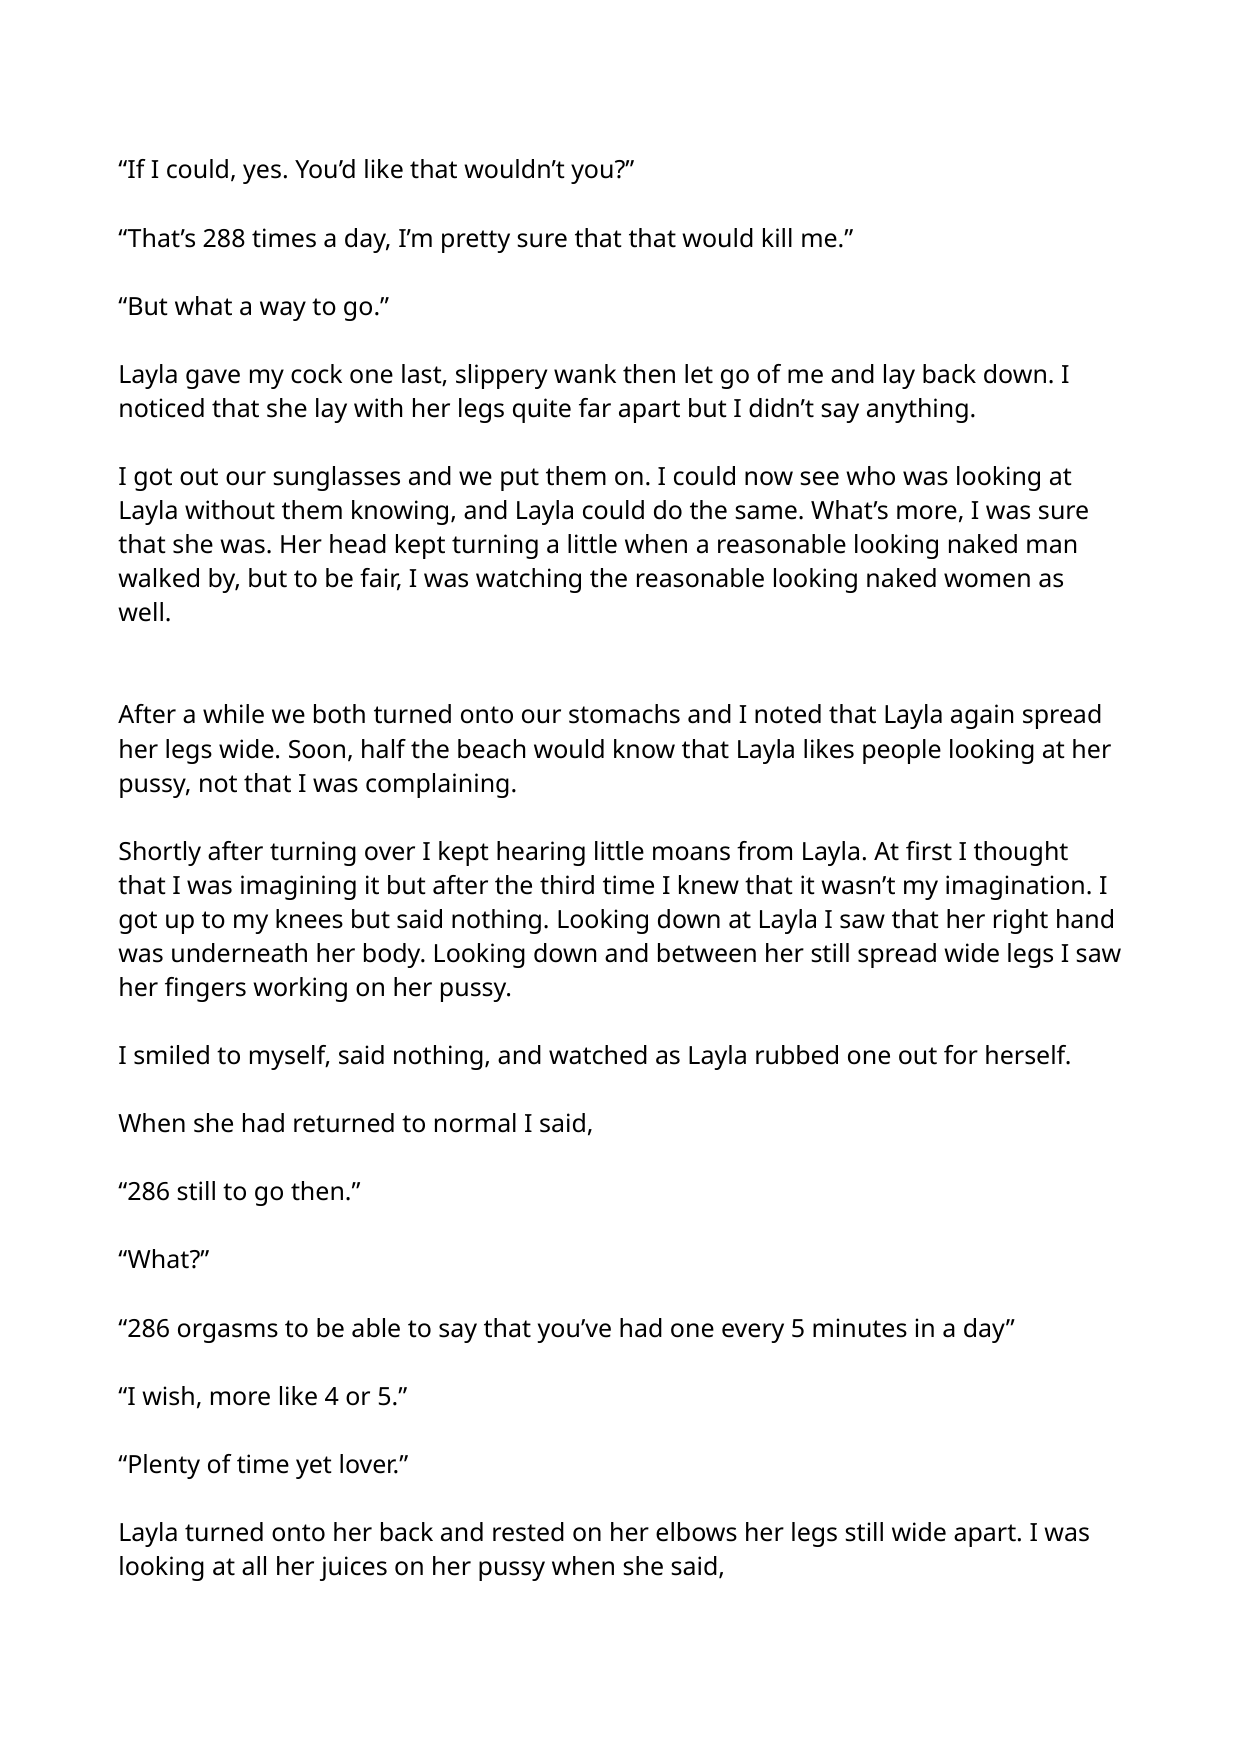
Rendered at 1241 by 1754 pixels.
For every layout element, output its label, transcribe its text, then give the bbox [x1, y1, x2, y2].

text “I wish, more like 4 or 5.” [118, 1378, 1122, 1412]
text “That’s 288 times a day, I’m pretty sure that that would kill me.” [118, 220, 1122, 254]
text “286 still to go then.” [118, 1174, 1122, 1208]
text Shortly after turning over I kept hearing little moans from Layla. At first I thought that I was imagining it but after the third time I knew that it wasn’t my imagination. I got up to my knees but said nothing. Looking down at Layla I saw that her right hand was underneath her body. Looking down and between her still spread wide legs I saw her fingers working on her pussy. [118, 833, 1122, 1004]
text “286 orgasms to be able to say that you’ve had one every 5 minutes in a day” [118, 1310, 1122, 1344]
text I smiled to myself, said nothing, and watched as Layla rubbed one out for herself. [118, 1038, 1122, 1072]
text “What?” [118, 1242, 1122, 1276]
text “But what a way to go.” [118, 288, 1122, 322]
text Layla turned onto her back and rested on her elbows her legs still wide apart. I was looking at all her juices on her pussy when she said, [118, 1515, 1122, 1583]
text Layla gave my cock one last, slippery wank then let go of me and lay back down. I noticed that she lay with her legs quite far apart but I didn’t say anything. [118, 357, 1122, 425]
text “Plenty of time yet lover.” [118, 1447, 1122, 1481]
text “If I could, yes. You’d like that wouldn’t you?” [118, 152, 1122, 186]
text After a while we both turned onto our stomachs and I noted that Layla again spread her legs wide. Soon, half the beach would know that Layla likes people looking at her pussy, not that I was complaining. [118, 697, 1122, 799]
text When she had returned to normal I said, [118, 1106, 1122, 1140]
text I got out our sunglasses and we put them on. I could now see who was looking at Layla without them knowing, and Layla could do the same. What’s more, I was sure that she was. Her head kept turning a little when a reasonable looking naked man walked by, but to be fair, I was watching the reasonable looking naked women as well. [118, 459, 1122, 629]
